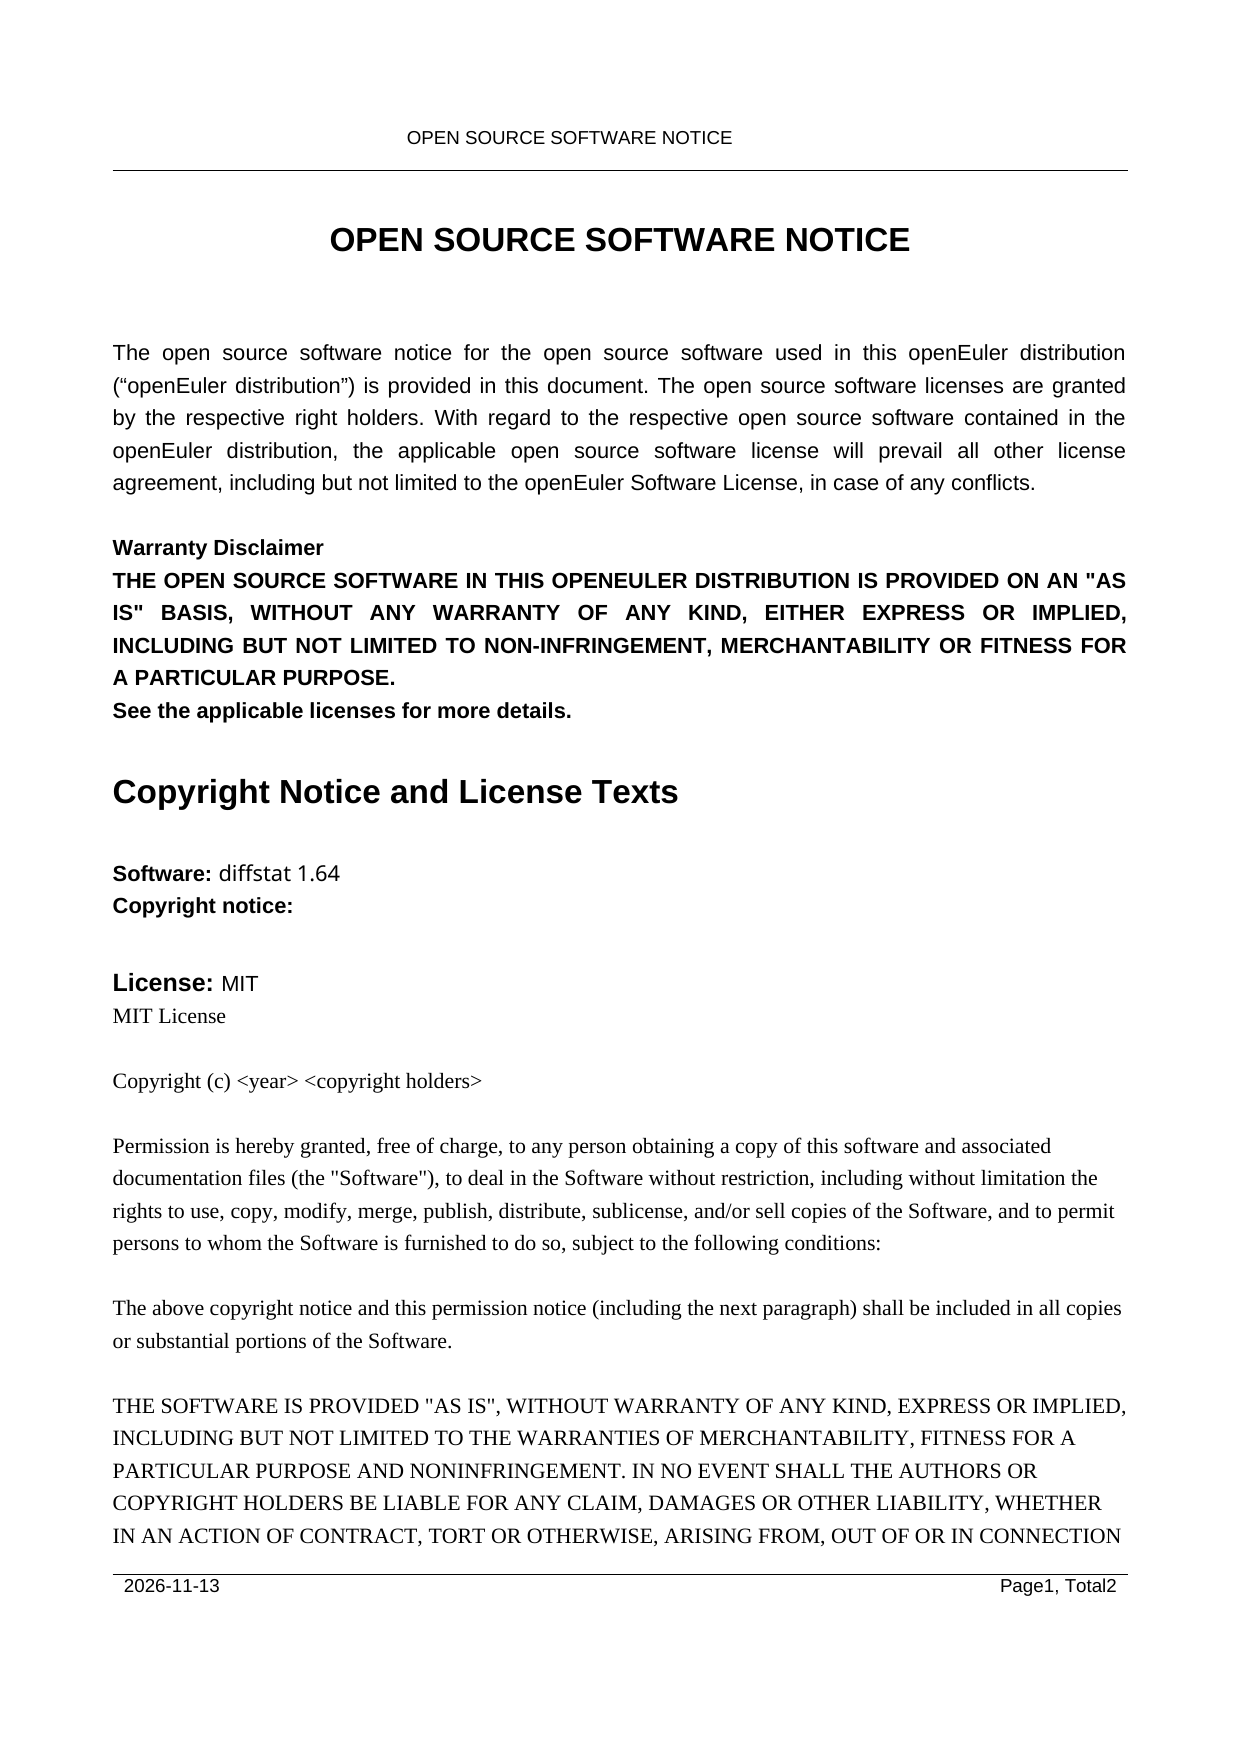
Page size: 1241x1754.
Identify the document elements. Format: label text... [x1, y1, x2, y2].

text The open source software notice for the open source software used in this openEuler distribution (“openEuler distribution”) is provided in this document. The open source software licenses are granted by the respective right holders. With regard to the respective open source software contained in the openEuler distribution, the applicable open source software license will prevail all other license agreement, including but not limited to the openEuler Software License, in case of any conflicts. [112, 336, 1128, 499]
title Software: diffstat 1.64 [112, 856, 1128, 889]
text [112, 999, 1128, 1551]
text Copyright Notice and License Texts [112, 759, 1128, 824]
text Warranty Disclaimer [112, 531, 1128, 564]
text License: MIT [112, 966, 1128, 999]
text OPEN SOURCE SOFTWARE NOTICE [112, 206, 1128, 271]
text THE OPEN SOURCE SOFTWARE IN THIS OPENEULER DISTRIBUTION IS PROVIDED ON AN "AS IS" BASIS, WITHOUT ANY WARRANTY OF ANY KIND, EITHER EXPRESS OR IMPLIED, INCLUDING BUT NOT LIMITED TO NON-INFRINGEMENT, MERCHANTABILITY OR FITNESS FOR A PARTICULAR PURPOSE. See the applicable licenses for more details. [112, 564, 1128, 726]
text Copyright notice: [112, 889, 1128, 921]
